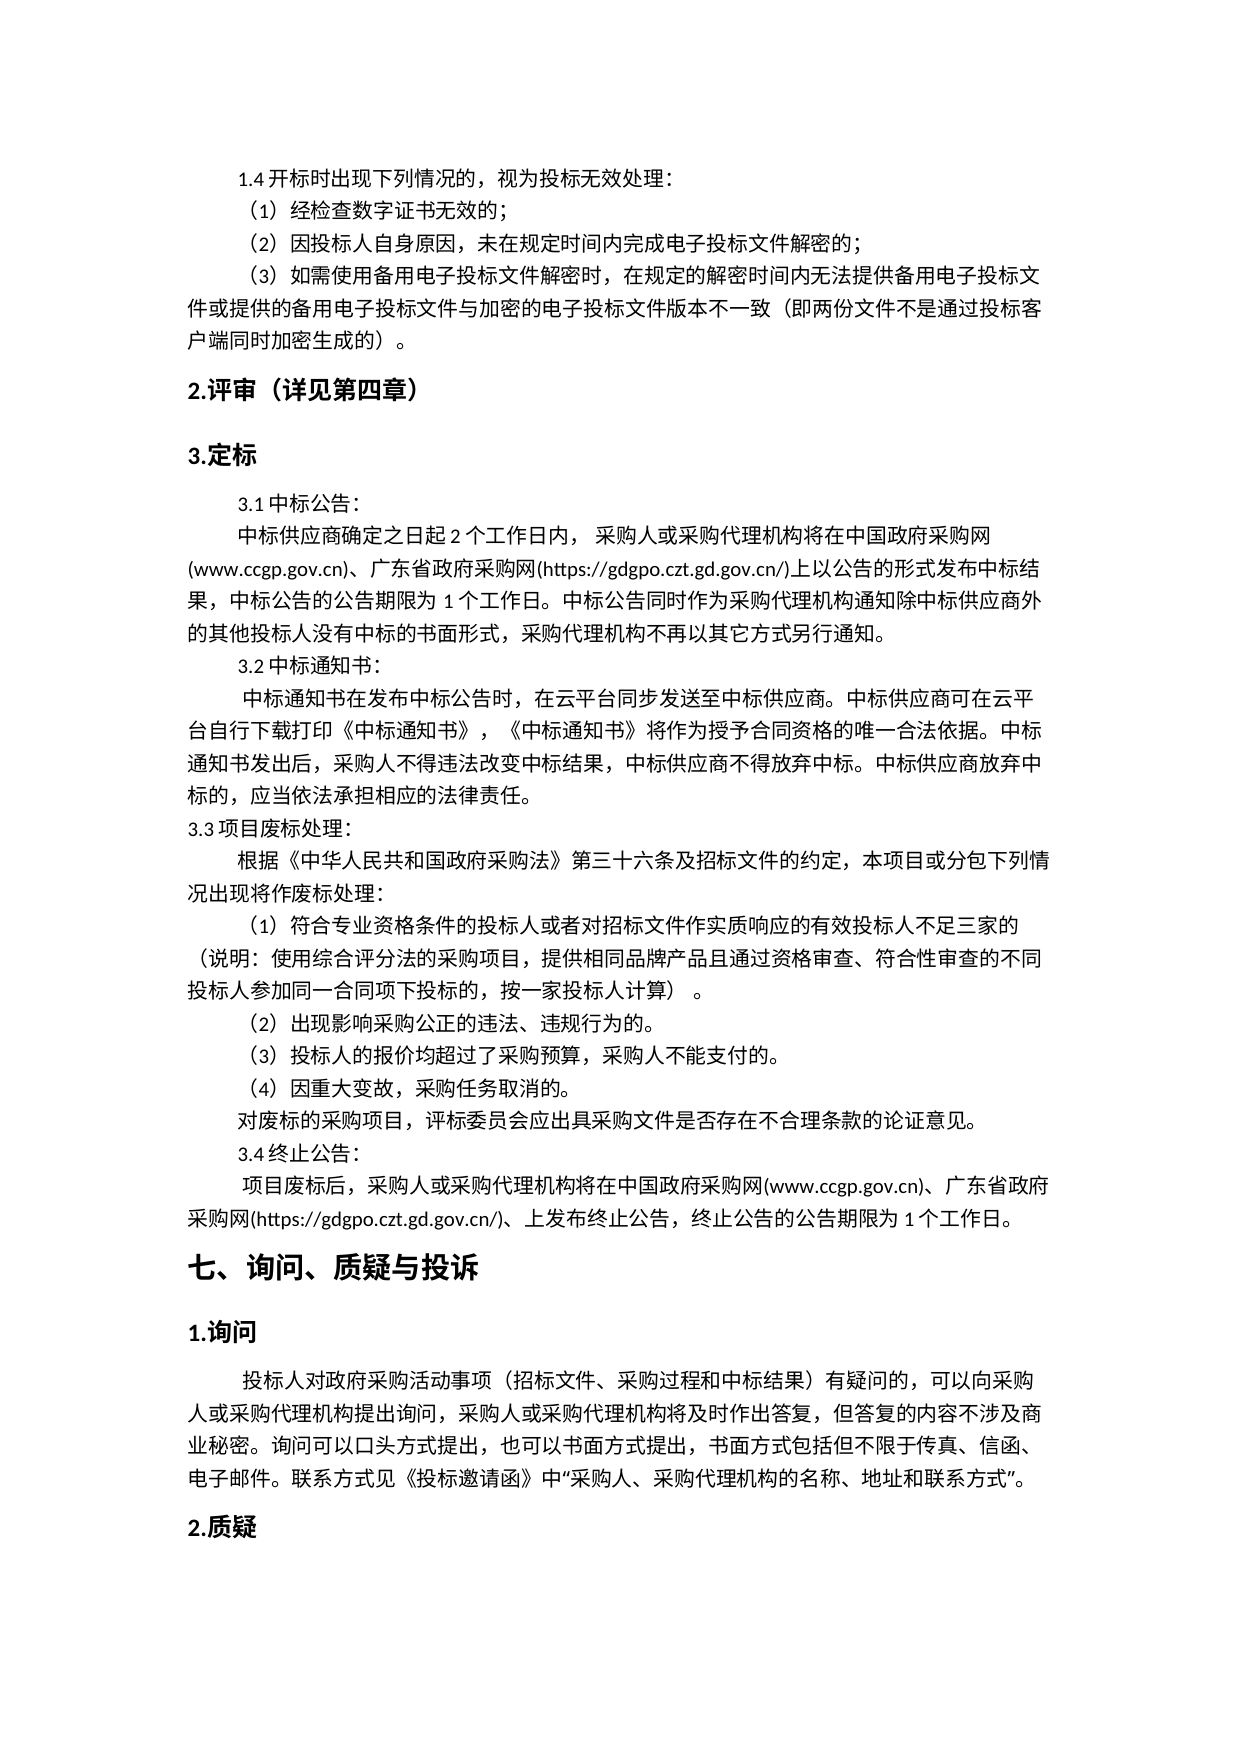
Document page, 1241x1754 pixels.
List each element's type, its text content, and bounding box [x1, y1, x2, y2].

text （1）符合专业资格条件的投标人或者对招标文件作实质响应的有效投标人不足三家的（说明：使用综合评分法的采购项目，提供相同品牌产品且通过资格审查、符合性审查的不同投标人参加同一合同项下投标的，按一家投标人计算） 。 [187, 909, 1053, 1007]
text 对废标的采购项目，评标委员会应出具采购文件是否存在不合理条款的论证意见。 [187, 1104, 1053, 1137]
text 中标通知书在发布中标公告时，在云平台同步发送至中标供应商。中标供应商可在云平台自行下载打印《中标通知书》，《中标通知书》将作为授予合同资格的唯一合法依据。中标通知书发出后，采购人不得违法改变中标结果，中标供应商不得放弃中标。中标供应商放弃中标的，应当依法承担相应的法律责任。 [187, 682, 1053, 812]
text （2）因投标人自身原因，未在规定时间内完成电子投标文件解密的； [187, 227, 1053, 259]
text 1.4开标时出现下列情况的，视为投标无效处理： [187, 162, 1053, 194]
text （3）投标人的报价均超过了采购预算，采购人不能支付的。 [187, 1039, 1053, 1072]
text 项目废标后，采购人或采购代理机构将在中国政府采购网(www.ccgp.gov.cn)、广东省政府采购网(https://gdgpo.czt.gd.gov.cn/)、上发布终止公告，终止公告的公告期限为1个工作日。 [187, 1169, 1053, 1234]
text 3.定标 [187, 422, 1053, 487]
text 投标人对政府采购活动事项（招标文件、采购过程和中标结果）有疑问的，可以向采购人或采购代理机构提出询问，采购人或采购代理机构将及时作出答复，但答复的内容不涉及商业秘密。询问可以口头方式提出，也可以书面方式提出，书面方式包括但不限于传真、信函、电子邮件。联系方式见《投标邀请函》中“采购人、采购代理机构的名称、地址和联系方式”。 [187, 1364, 1053, 1494]
text 根据《中华人民共和国政府采购法》第三十六条及招标文件的约定，本项目或分包下列情况出现将作废标处理： [187, 844, 1053, 909]
text （4）因重大变故，采购任务取消的。 [187, 1072, 1053, 1104]
text 2.评审（详见第四章） [187, 357, 1053, 422]
text 中标供应商确定之日起2个工作日内， 采购人或采购代理机构将在中国政府采购网(www.ccgp.gov.cn)、广东省政府采购网(https://gdgpo.czt.gd.gov.cn/)上以公告的形式发布中标结果，中标公告的公告期限为 1 个工作日。中标公告同时作为采购代理机构通知除中标供应商外的其他投标人没有中标的书面形式，采购代理机构不再以其它方式另行通知。 [187, 519, 1053, 649]
text 3.3项目废标处理： [187, 812, 1053, 844]
text 1.询问 [187, 1299, 1053, 1364]
text （3）如需使用备用电子投标文件解密时，在规定的解密时间内无法提供备用电子投标文件或提供的备用电子投标文件与加密的电子投标文件版本不一致（即两份文件不是通过投标客户端同时加密生成的）。 [187, 259, 1053, 357]
text 3.2中标通知书： [187, 649, 1053, 682]
text （2）出现影响采购公正的违法、违规行为的。 [187, 1007, 1053, 1039]
text 七、询问、质疑与投诉 [187, 1234, 1053, 1299]
text 3.4终止公告： [187, 1137, 1053, 1169]
text 3.1中标公告： [187, 487, 1053, 519]
text （1）经检查数字证书无效的； [187, 194, 1053, 227]
text 2.质疑 [187, 1494, 1053, 1559]
